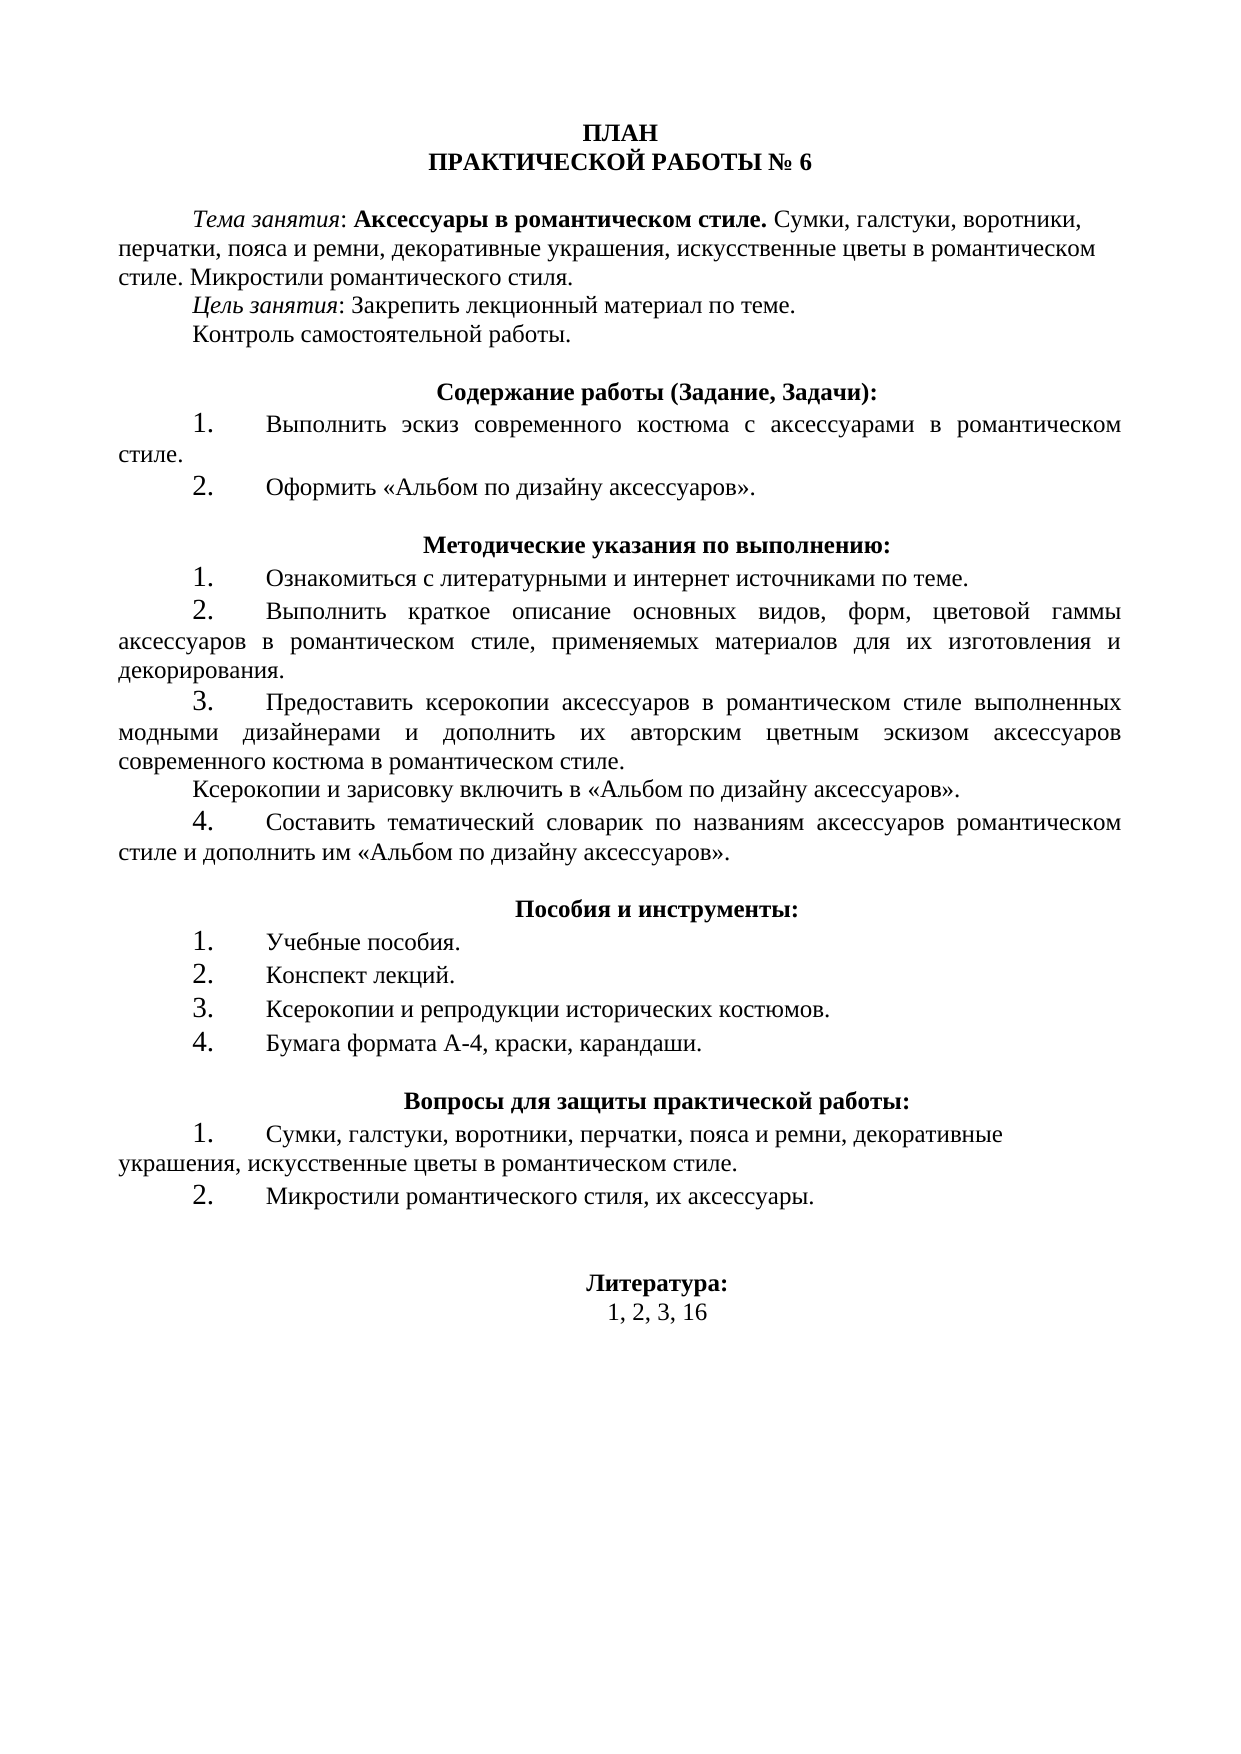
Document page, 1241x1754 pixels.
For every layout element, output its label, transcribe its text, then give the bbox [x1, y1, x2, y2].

list Сумки, галстуки, воротники, перчатки, пояса и ремни, декоративные украшения, искусственные цветы в романтическом стиле. [118, 1115, 1122, 1177]
text Литература: [118, 1268, 1122, 1297]
list Оформить «Альбом по дизайну аксессуаров». [118, 468, 1122, 501]
list Микростили романтического стиля, их аксессуары. [118, 1177, 1122, 1211]
list Ознакомиться с литературными и интернет источниками по теме. [118, 559, 1122, 592]
list Составить тематический словарик по названиям аксессуаров романтическом стиле и дополнить им «Альбом по дизайну аксессуаров». [118, 803, 1122, 866]
text Вопросы для защиты практической работы: [118, 1086, 1122, 1115]
text Контроль самостоятельной работы. [118, 319, 1122, 348]
list Конспект лекций. [118, 957, 1122, 990]
list Ксерокопии и репродукции исторических костюмов. [118, 990, 1122, 1024]
text Содержание работы (Задание, Задачи): [118, 377, 1122, 406]
list 1, 2, 3, 16 [118, 1297, 1122, 1326]
text Пособия и инструменты: [118, 894, 1122, 923]
list Учебные пособия. [118, 923, 1122, 957]
list Бумага формата А-4, краски, карандаши. [118, 1024, 1122, 1057]
text Цель занятия: Закрепить лекционный материал по теме. [118, 291, 1122, 319]
list Ксерокопии и зарисовку включить в «Альбом по дизайну аксессуаров». [118, 774, 1122, 803]
list Предоставить ксерокопии аксессуаров в романтическом стиле выполненных модными дизайнерами и дополнить их авторским цветным эскизом аксессуаров современного костюма в романтическом стиле. [118, 683, 1122, 774]
text Методические указания по выполнению: [118, 530, 1122, 559]
text ПРАКТИЧЕСКОЙ РАБОТЫ № 6 [118, 147, 1122, 176]
list Выполнить эскиз современного костюма с аксессуарами в романтическом стиле. [118, 406, 1122, 468]
list Выполнить краткое описание основных видов, форм, цветовой гаммы аксессуаров в романтическом стиле, применяемых материалов для их изготовления и декорирования. [118, 592, 1122, 683]
text Тема занятия: Аксессуары в романтическом стиле. Сумки, галстуки, воротники, перчатки, пояса и ремни, декоративные украшения, искусственные цветы в романтическом стиле. Микростили романтического стиля. [118, 204, 1122, 291]
title ПЛАН [118, 118, 1122, 147]
